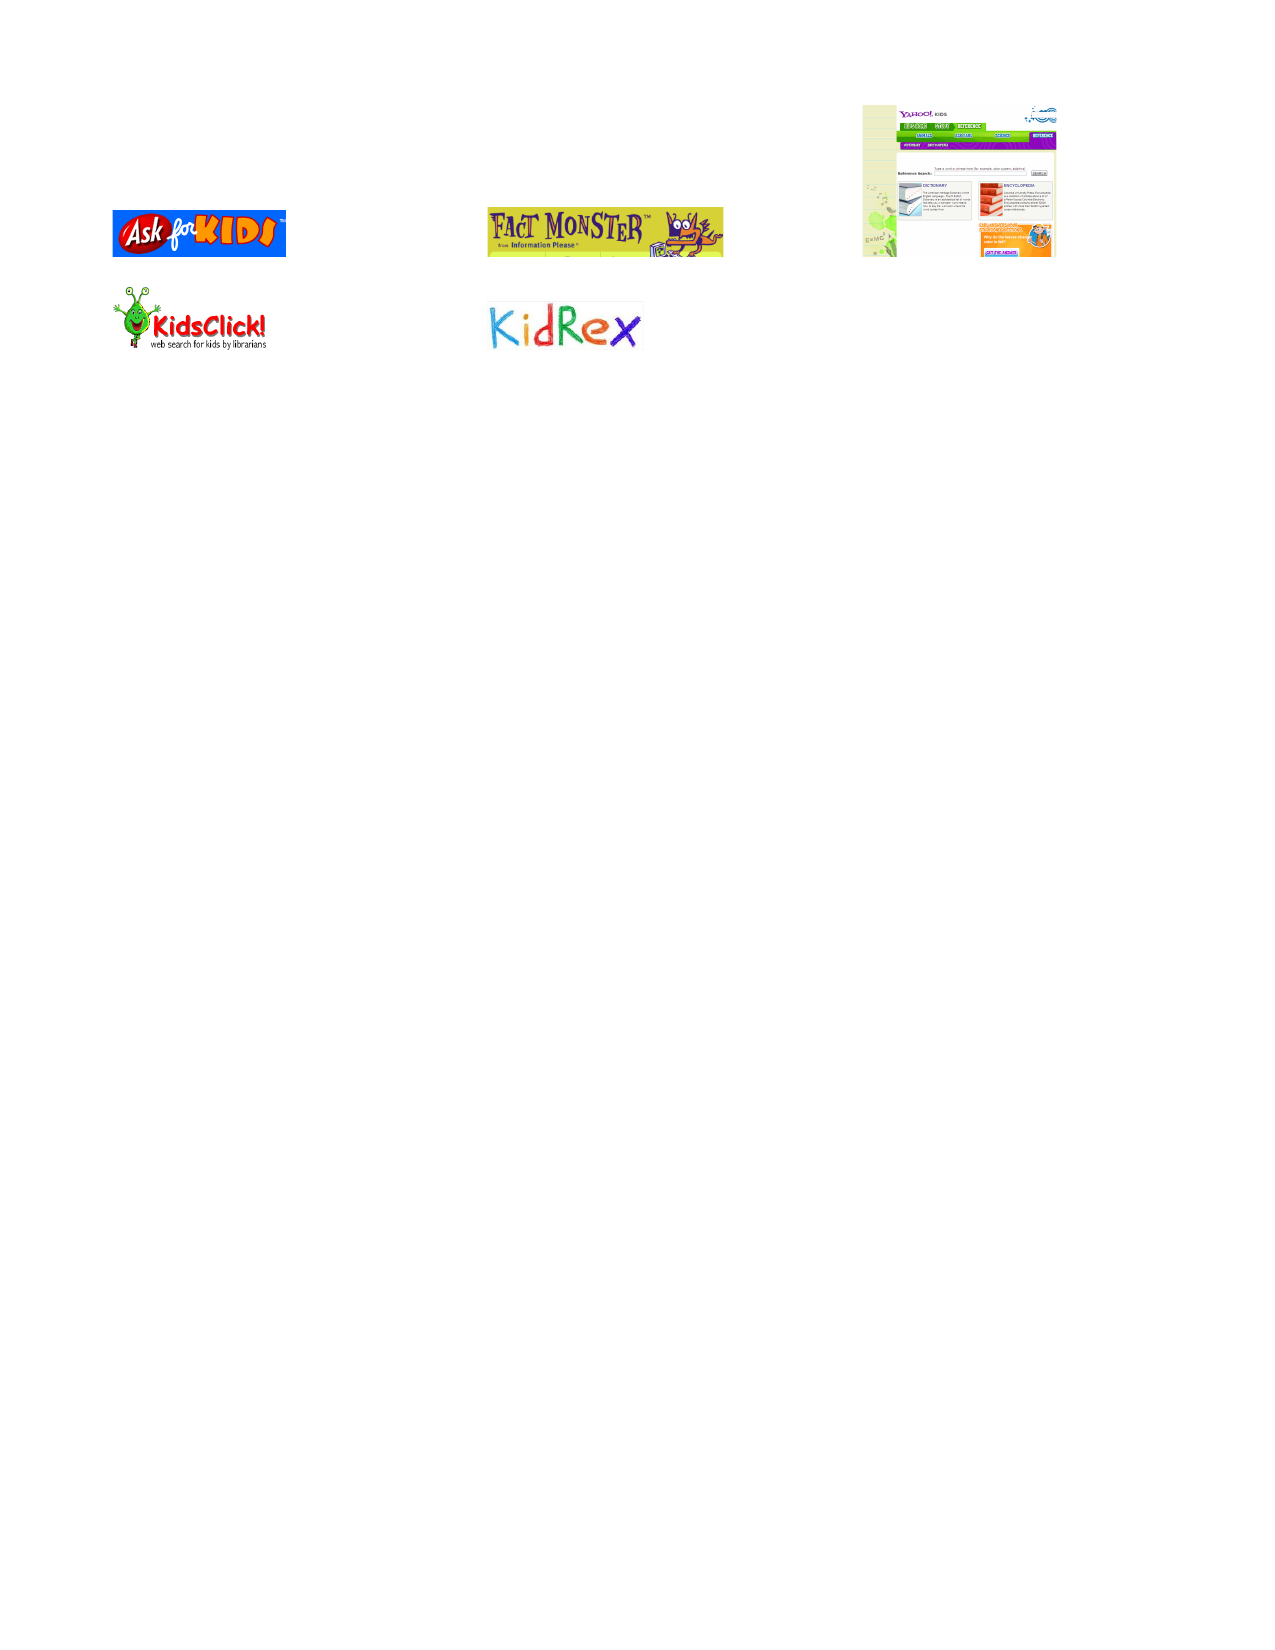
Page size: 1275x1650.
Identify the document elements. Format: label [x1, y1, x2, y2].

picture [487, 301, 644, 350]
picture [862, 105, 1057, 257]
picture [487, 207, 724, 257]
picture [112, 285, 285, 350]
picture [112, 210, 286, 257]
